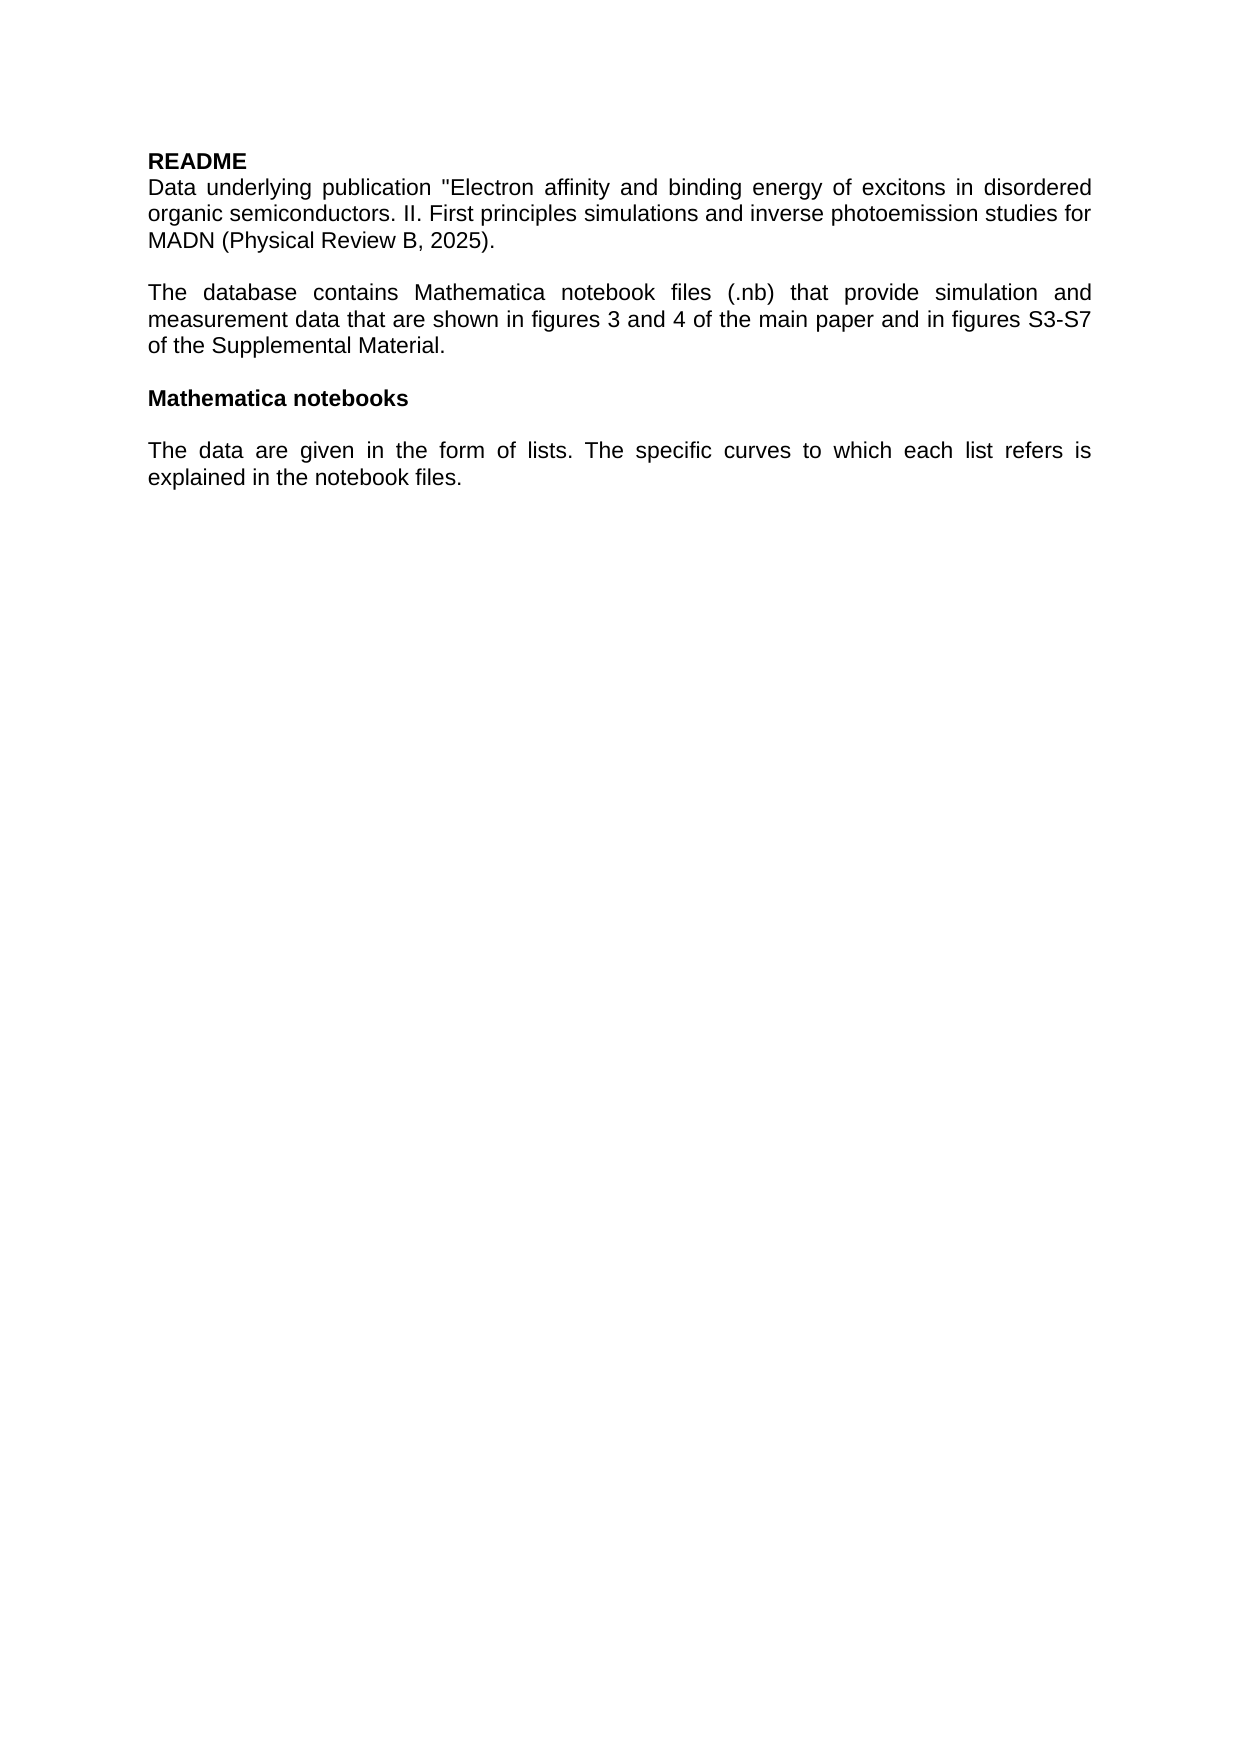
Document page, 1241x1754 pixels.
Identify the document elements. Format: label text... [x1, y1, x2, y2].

text The data are given in the form of lists. The specific curves to which each list refers is explained in the notebook files. [148, 437, 1093, 490]
text Mathematica notebooks [148, 385, 1093, 411]
text The database contains Mathematica notebook files (.nb) that provide simulation and measurement data that are shown in figures 3 and 4 of the main paper and in figures S3-S7 of the Supplemental Material. [148, 279, 1093, 358]
text Data underlying publication "Electron affinity and binding energy of excitons in disordered organic semiconductors. II. First principles simulations and inverse photoemission studies for MADN (Physical Review B, 2025). [148, 174, 1093, 253]
text README [148, 148, 1093, 174]
